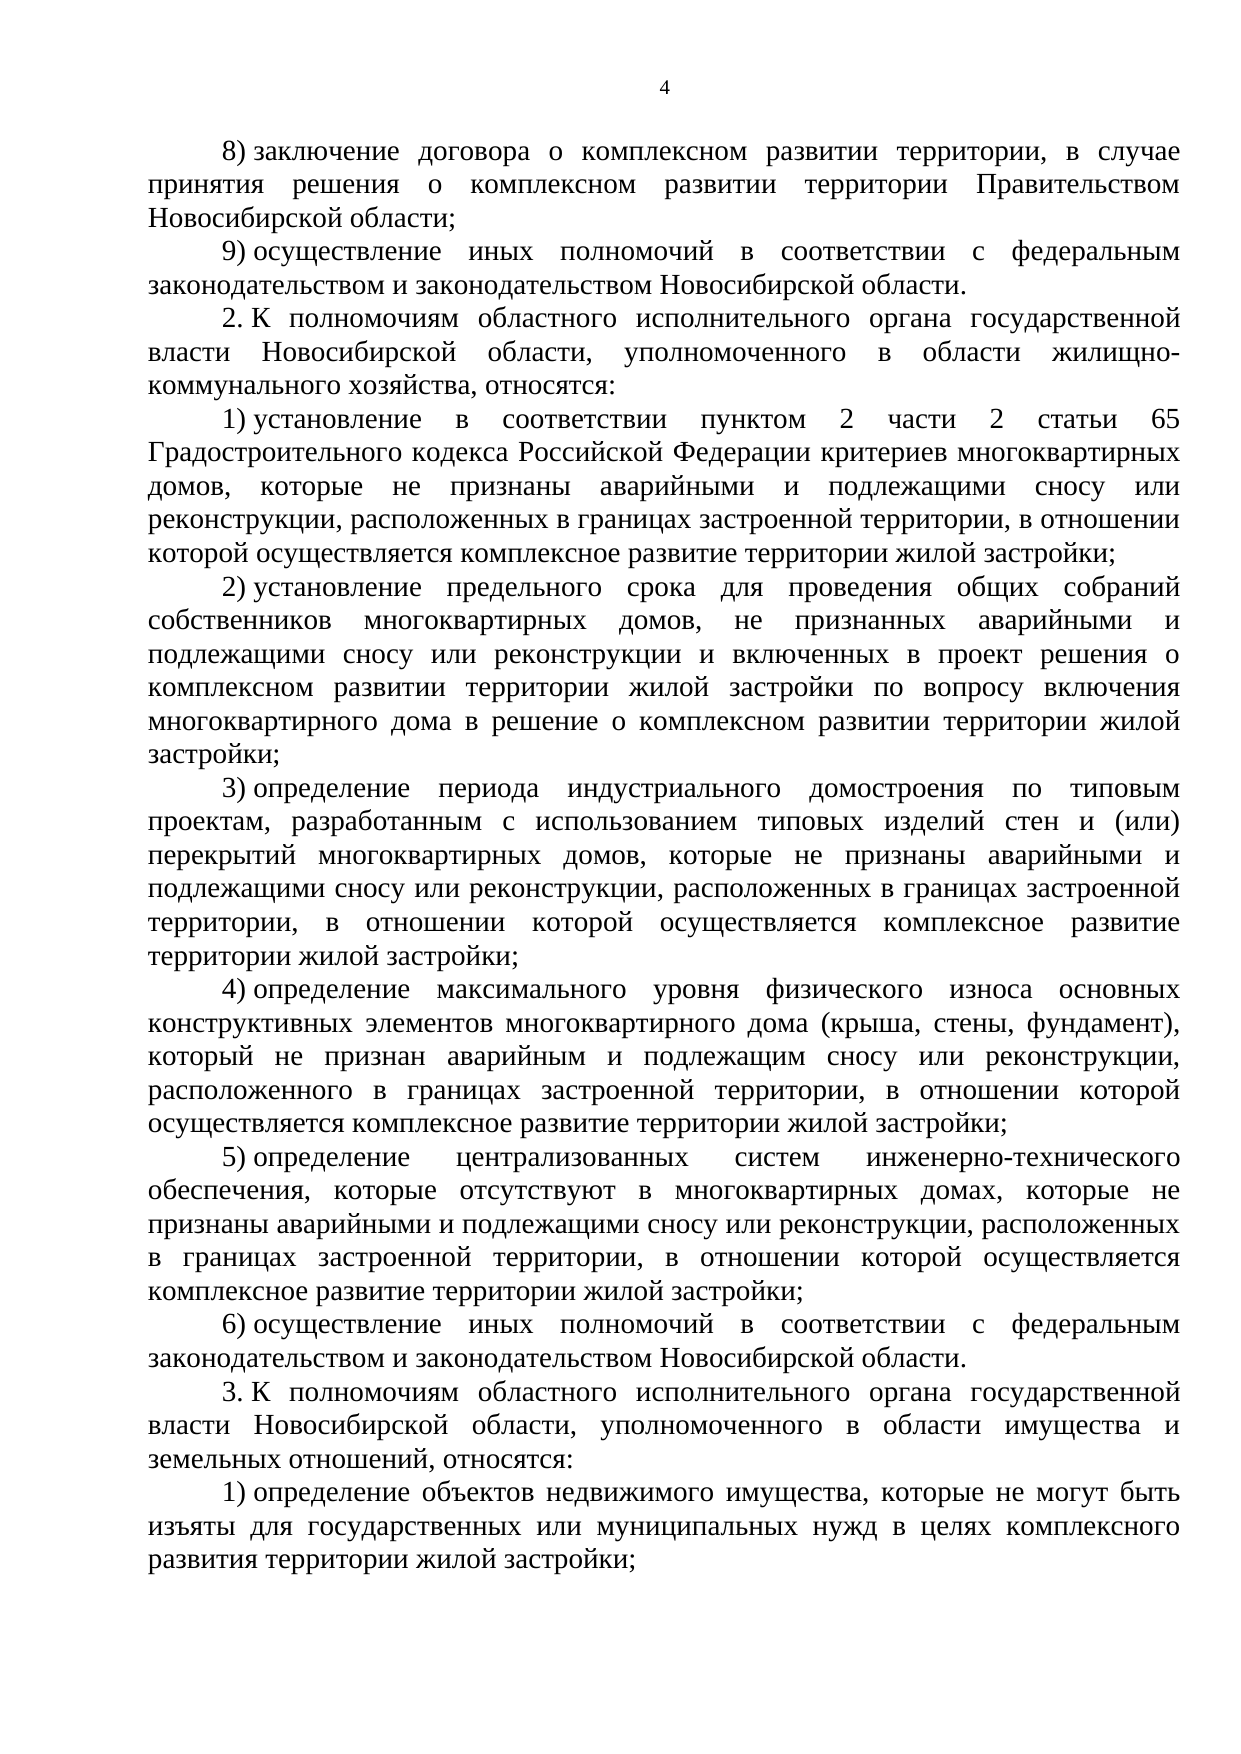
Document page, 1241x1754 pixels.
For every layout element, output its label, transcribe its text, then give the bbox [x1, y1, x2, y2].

text 8) заключение договора о комплексном развитии территории, в случае принятия решения о комплексном развитии территории Правительством Новосибирской области; [148, 133, 1181, 233]
text 4) определение максимального уровня физического износа основных конструктивных элементов многоквартирного дома (крыша, стены, фундамент), который не признан аварийным и подлежащим сносу или реконструкции, расположенного в границах застроенной территории, в отношении которой осуществляется комплексное развитие территории жилой застройки; [148, 971, 1181, 1139]
text 9) осуществление иных полномочий в соответствии с федеральным законодательством и законодательством Новосибирской области. [148, 233, 1181, 300]
text 5) определение централизованных систем инженерно-технического обеспечения, которые отсутствуют в многоквартирных домах, которые не признаны аварийными и подлежащими сносу или реконструкции, расположенных в границах застроенной территории, в отношении которой осуществляется комплексное развитие территории жилой застройки; [148, 1139, 1181, 1307]
text 3. К полномочиям областного исполнительного органа государственной власти Новосибирской области, уполномоченного в области имущества и земельных отношений, относятся: [148, 1374, 1181, 1474]
text 3) определение периода индустриального домостроения по типовым проектам, разработанным с использованием типовых изделий стен и (или) перекрытий многоквартирных домов, которые не признаны аварийными и подлежащими сносу или реконструкции, расположенных в границах застроенной территории, в отношении которой осуществляется комплексное развитие территории жилой застройки; [148, 770, 1181, 971]
text 1) установление в соответствии пунктом 2 части 2 статьи 65 Градостроительного кодекса Российской Федерации критериев многоквартирных домов, которые не признаны аварийными и подлежащими сносу или реконструкции, расположенных в границах застроенной территории, в отношении которой осуществляется комплексное развитие территории жилой застройки; [148, 401, 1181, 569]
text 1) определение объектов недвижимого имущества, которые не могут быть изъяты для государственных или муниципальных нужд в целях комплексного развития территории жилой застройки; [148, 1474, 1181, 1575]
text 6) осуществление иных полномочий в соответствии с федеральным законодательством и законодательством Новосибирской области. [148, 1307, 1181, 1374]
text 2. К полномочиям областного исполнительного органа государственной власти Новосибирской области, уполномоченного в области жилищно-коммунального хозяйства, относятся: [148, 300, 1181, 401]
text 2) установление предельного срока для проведения общих собраний собственников многоквартирных домов, не признанных аварийными и подлежащими сносу или реконструкции и включенных в проект решения о комплексном развитии территории жилой застройки по вопросу включения многоквартирного дома в решение о комплексном развитии территории жилой застройки; [148, 569, 1181, 770]
